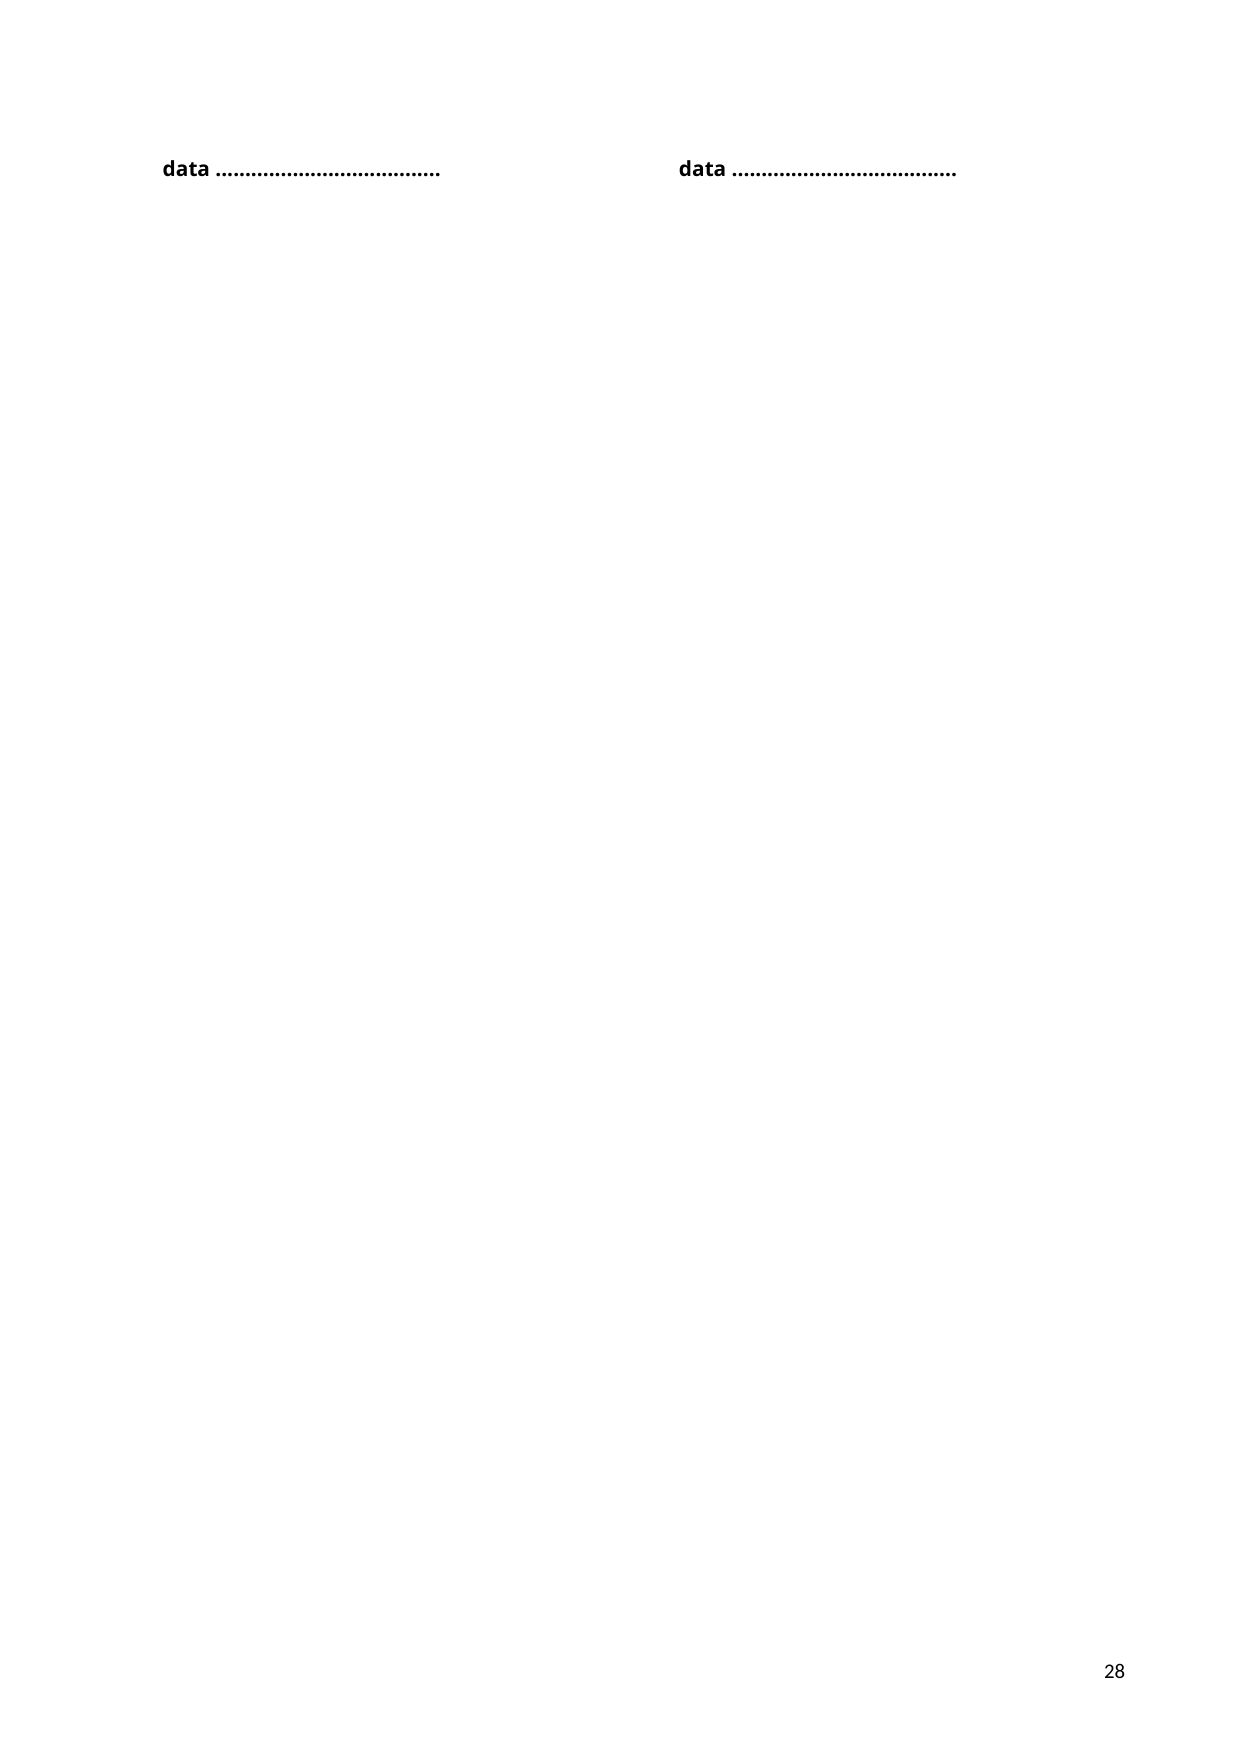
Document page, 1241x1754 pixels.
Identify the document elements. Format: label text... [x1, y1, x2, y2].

text data ...................................... data ...................................... [162, 154, 1125, 182]
